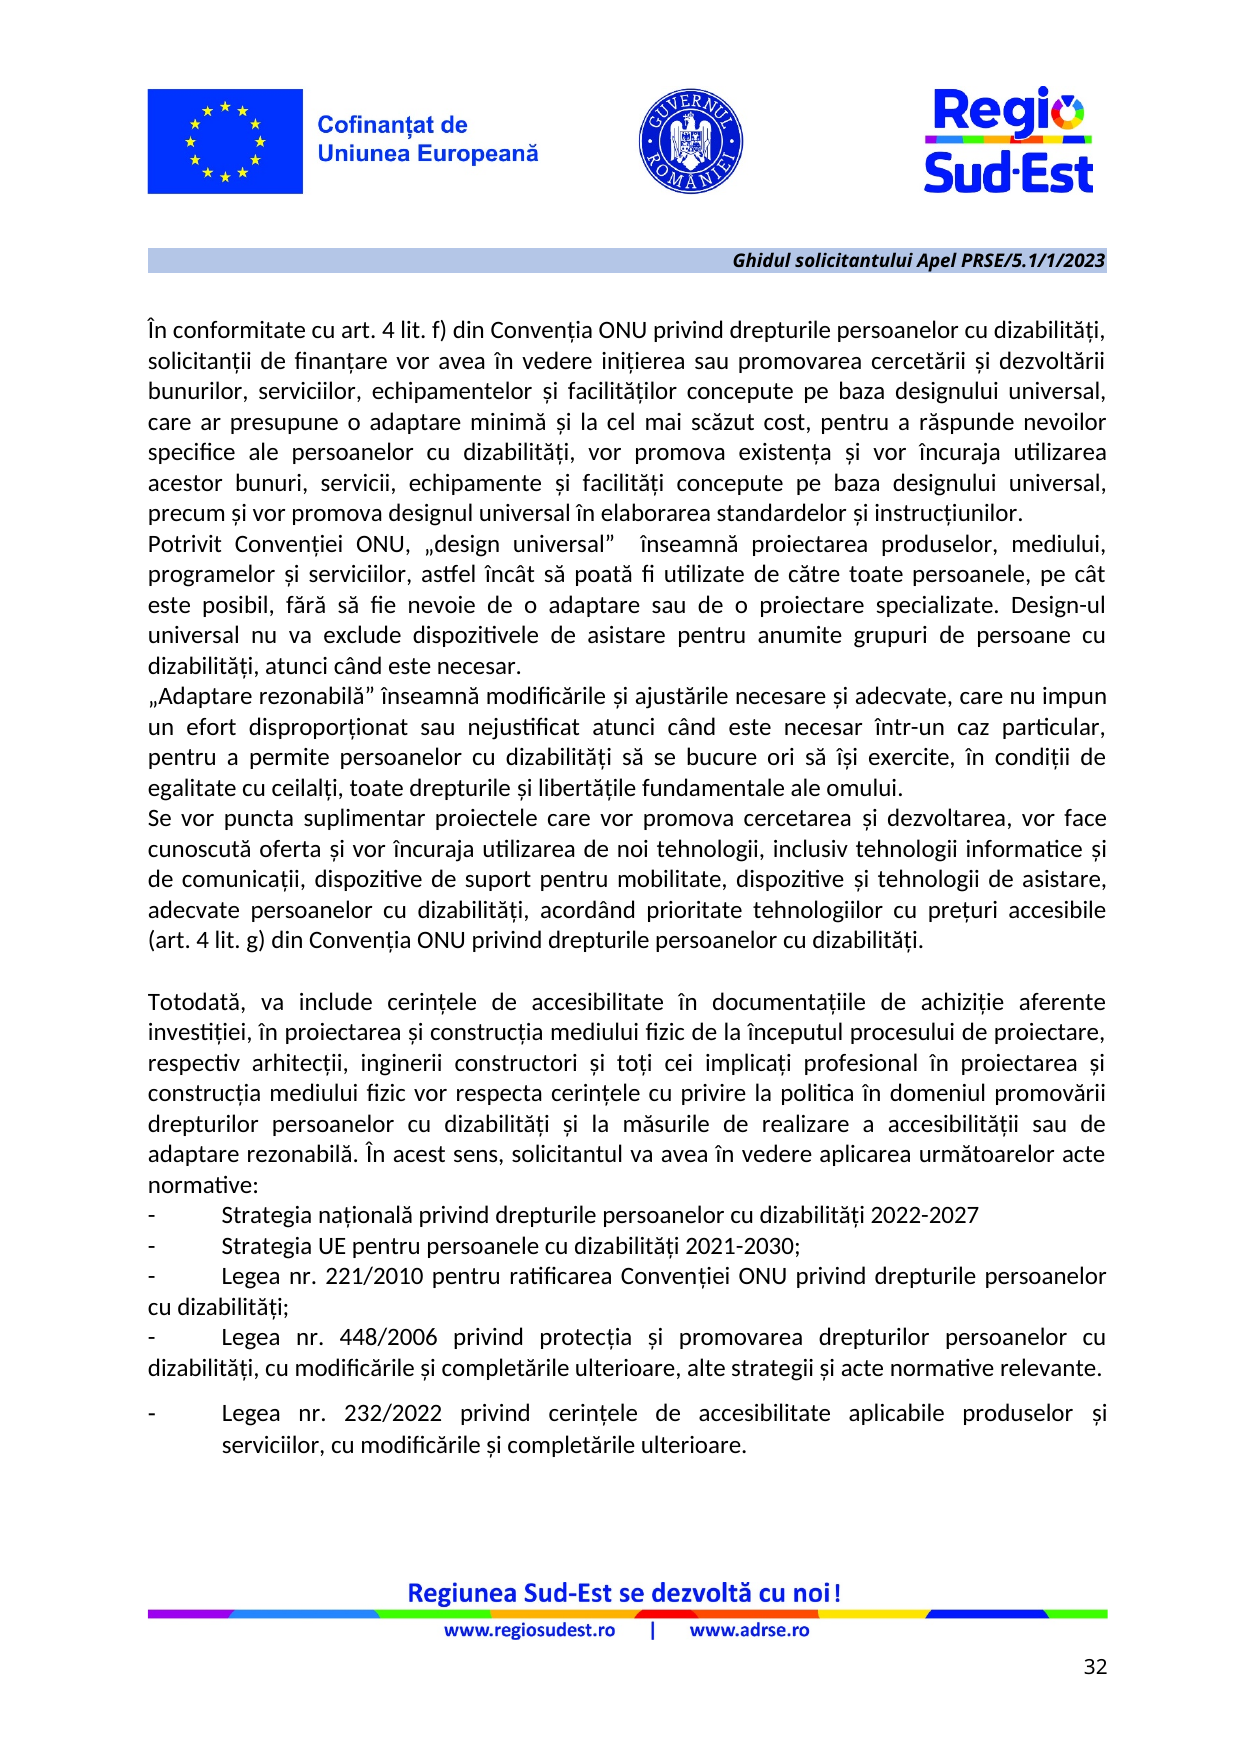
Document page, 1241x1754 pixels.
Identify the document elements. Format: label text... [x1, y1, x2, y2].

list Legea nr. 232/2022 privind cerințele de accesibilitate aplicabile produselor şi serviciilor, cu modificările și completările ulterioare. [148, 1395, 1107, 1459]
text - Legea nr. 448/2006 privind protecţia şi promovarea drepturilor persoanelor cu dizabilităţi, cu modificările și completările ulterioare, alte strategii și acte normative relevante. [148, 1321, 1107, 1382]
text Potrivit Convenției ONU, „design universal” înseamnă proiectarea produselor, mediului, programelor şi serviciilor, astfel încât să poată fi utilizate de către toate persoanele, pe cât este posibil, fără să fie nevoie de o adaptare sau de o proiectare specializate. Design-ul universal nu va exclude dispozitivele de asistare pentru anumite grupuri de persoane cu dizabilităţi, atunci când este necesar. [148, 528, 1107, 681]
text - Strategia UE pentru persoanele cu dizabilități 2021-2030; [148, 1230, 1107, 1260]
picture [147, 86, 1093, 195]
text „Adaptare rezonabilă” înseamnă modificările şi ajustările necesare şi adecvate, care nu impun un efort disproporționat sau nejustificat atunci când este necesar într-un caz particular, pentru a permite persoanelor cu dizabilităţi să se bucure ori să își exercite, în condiții de egalitate cu ceilalți, toate drepturile şi libertățile fundamentale ale omului. [148, 681, 1107, 803]
text În conformitate cu art. 4 lit. f) din Convenția ONU privind drepturile persoanelor cu dizabilități, solicitanții de finanțare vor avea în vedere inițierea sau promovarea cercetării și dezvoltării bunurilor, serviciilor, echipamentelor şi facilităților concepute pe baza designului universal, care ar presupune o adaptare minimă şi la cel mai scăzut cost, pentru a răspunde nevoilor specifice ale persoanelor cu dizabilităţi, vor promova existența şi vor încuraja utilizarea acestor bunuri, servicii, echipamente şi facilități concepute pe baza designului universal, precum şi vor promova designul universal în elaborarea standardelor şi instrucțiunilor. [148, 314, 1107, 528]
picture [147, 1582, 1108, 1640]
text - Legea nr. 221/2010 pentru ratificarea Convenţiei ONU privind drepturile persoanelor cu dizabilităţi; [148, 1260, 1107, 1321]
text Totodată, va include cerințele de accesibilitate în documentațiile de achiziție aferente investiției, în proiectarea și construcția mediului fizic de la începutul procesului de proiectare, respectiv arhitecții, inginerii constructori și toți cei implicați profesional în proiectarea și construcția mediului fizic vor respecta cerințele cu privire la politica în domeniul promovării drepturilor persoanelor cu dizabilități și la măsurile de realizare a accesibilității sau de adaptare rezonabilă. În acest sens, solicitantul va avea în vedere aplicarea următoarelor acte normative: [148, 986, 1107, 1199]
text Se vor puncta suplimentar proiectele care vor promova cercetarea şi dezvoltarea, vor face cunoscută oferta şi vor încuraja utilizarea de noi tehnologii, inclusiv tehnologii informatice şi de comunicații, dispozitive de suport pentru mobilitate, dispozitive şi tehnologii de asistare, adecvate persoanelor cu dizabilităţi, acordând prioritate tehnologiilor cu prețuri accesibile (art. 4 lit. g) din Convenția ONU privind drepturile persoanelor cu dizabilități. [148, 803, 1107, 955]
text - Strategia națională privind drepturile persoanelor cu dizabilități 2022-2027 [148, 1199, 1107, 1230]
